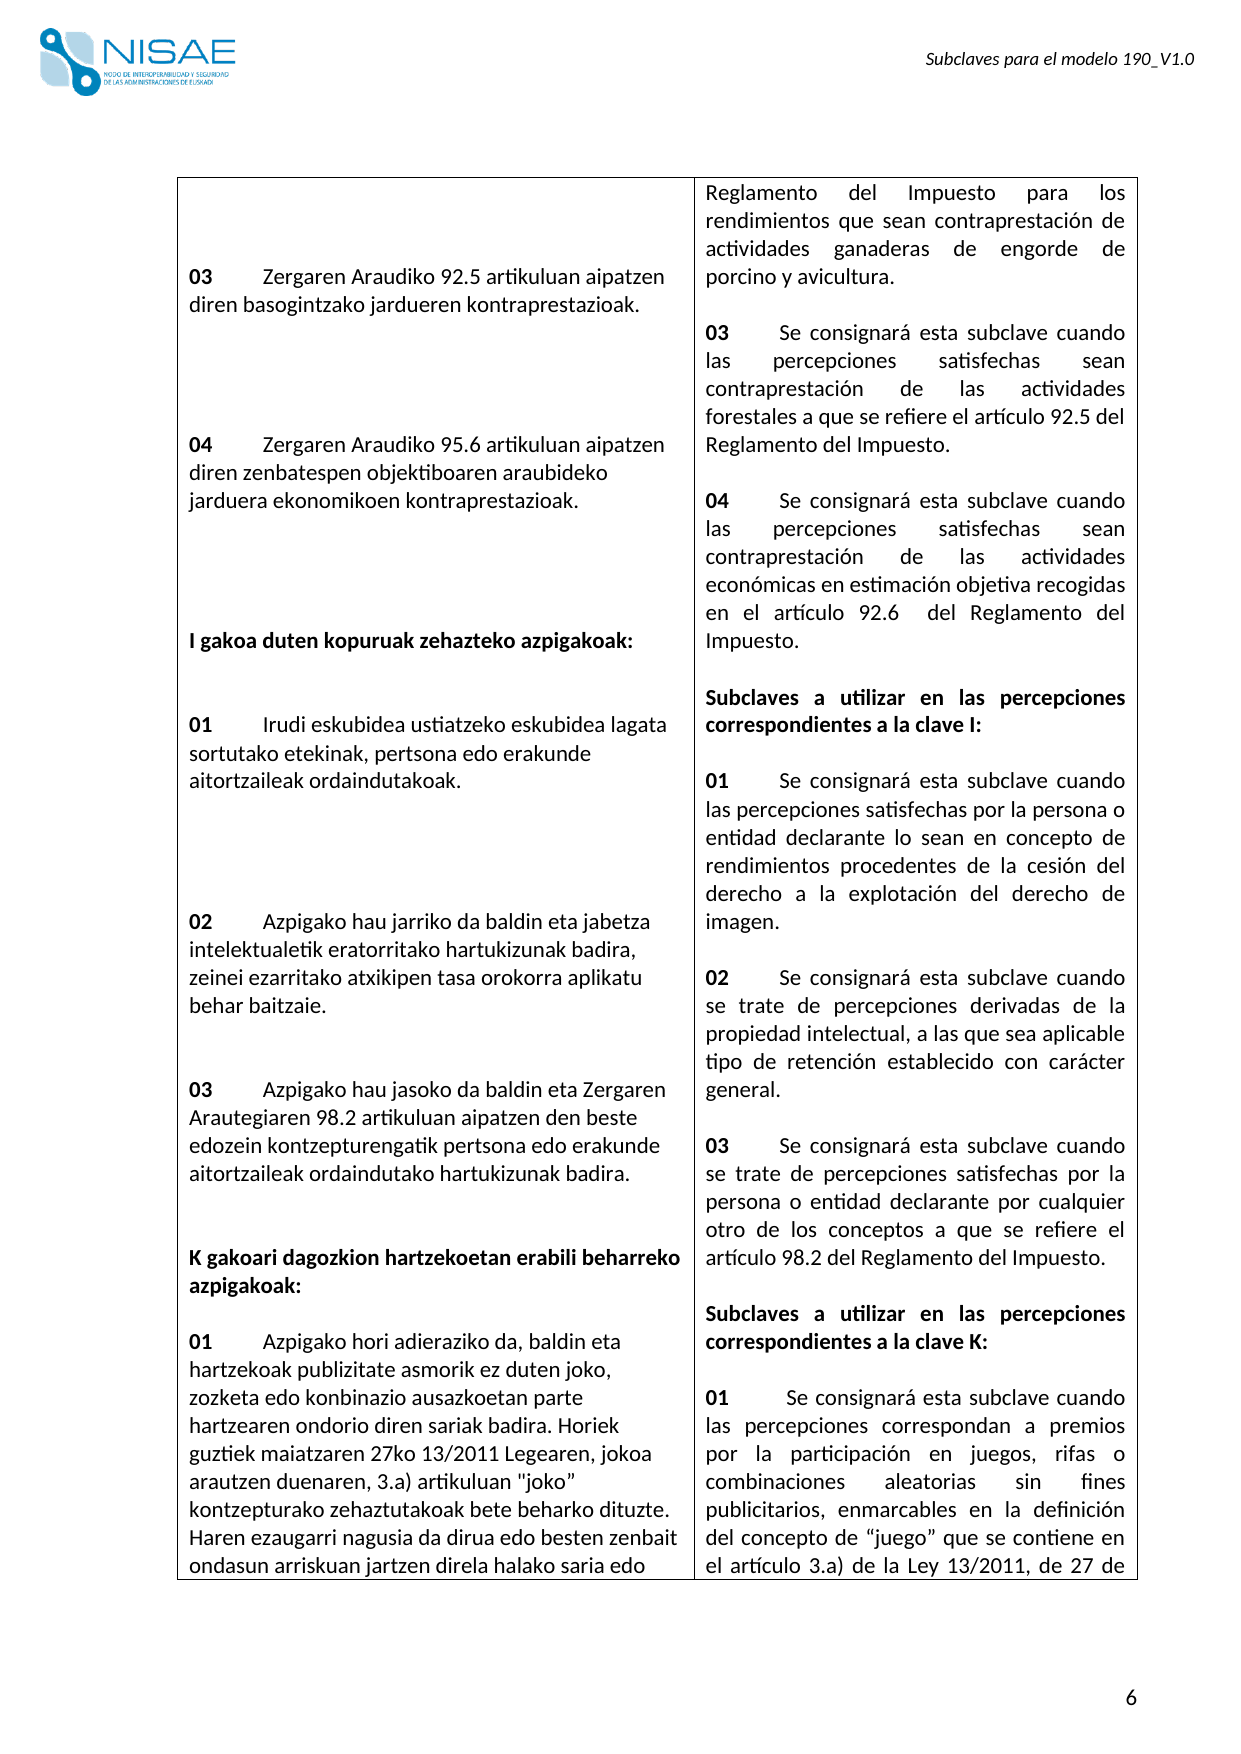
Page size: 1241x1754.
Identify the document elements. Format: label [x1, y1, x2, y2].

picture [82, 76, 91, 86]
picture [47, 35, 54, 43]
table_cell [695, 178, 1137, 1579]
picture [55, 28, 251, 96]
table_cell [178, 178, 694, 1579]
picture [29, 28, 79, 96]
